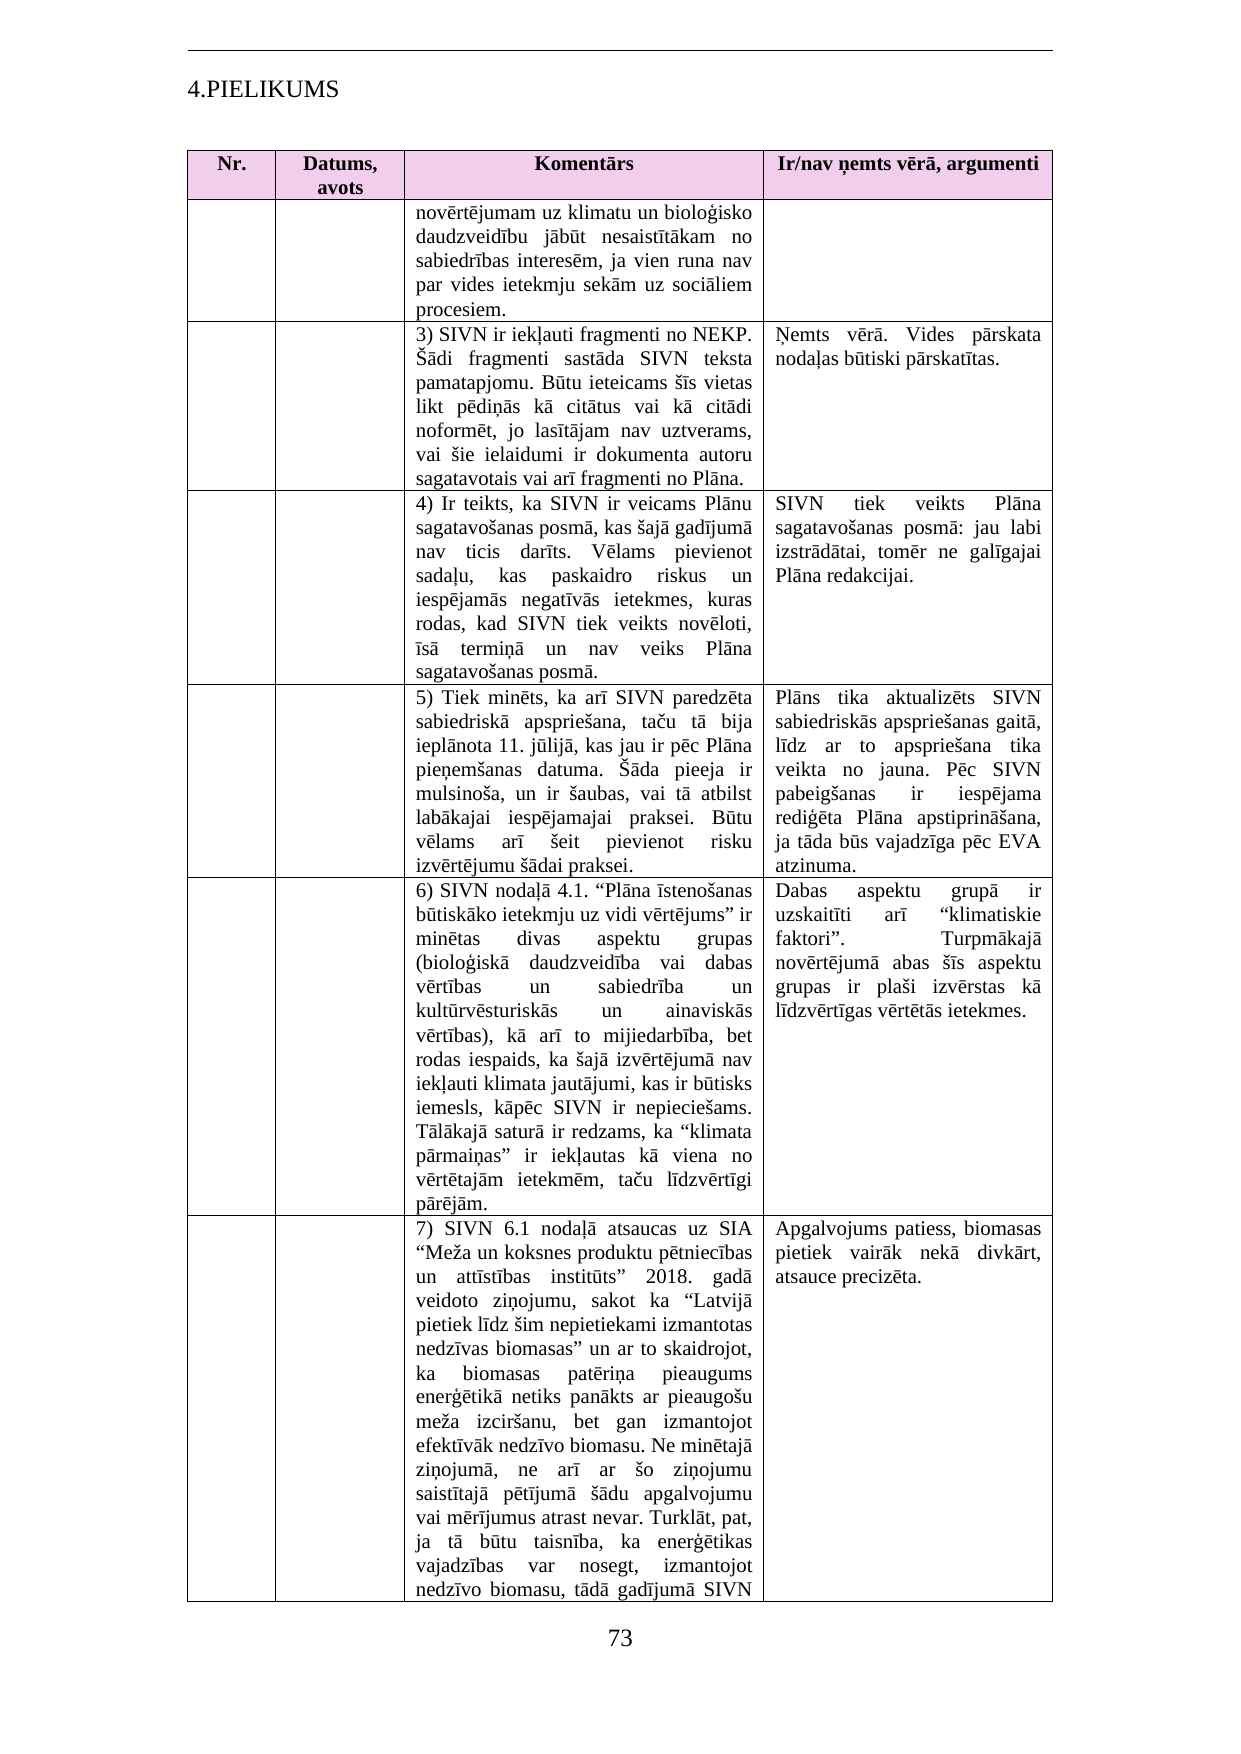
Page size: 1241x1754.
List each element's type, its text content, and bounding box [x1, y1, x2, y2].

table_cell [188, 491, 275, 683]
table_header Komentārs [405, 151, 763, 199]
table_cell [764, 1216, 1052, 1601]
table_cell 4) Ir teikts, ka SIVN ir veicams Plānu sagatavošanas posmā, kas šajā gadījumā nav ticis darīts. Vēlams pievienot sadaļu, kas paskaidro riskus un iespējamās negatīvās ietekmes, kuras rodas, kad SIVN tiek veikts novēloti, īsā termiņā un nav veiks Plāna sagatavošanas posmā. [405, 491, 763, 683]
table_cell 5) Tiek minēts, ka arī SIVN paredzēta sabiedriskā apspriešana, taču tā bija ieplānota 11. jūlijā, kas jau ir pēc Plāna pieņemšanas datuma. Šāda pieeja ir mulsinoša, un ir šaubas, vai tā atbilst labākajai iespējamajai praksei. Būtu vēlams arī šeit pievienot risku izvērtējumu šādai praksei. [405, 685, 763, 877]
table_cell SIVN tiek veikts Plāna sagatavošanas posmā: jau labi izstrādātai, tomēr ne galīgajai Plāna redakcijai. [764, 491, 1052, 683]
table_cell [188, 322, 275, 490]
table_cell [405, 200, 763, 321]
table_header Ir/nav ņemts vērā, argumenti [764, 151, 1052, 199]
table_cell [188, 685, 275, 877]
table_cell [188, 878, 275, 1215]
table_cell 3) SIVN ir iekļauti fragmenti no NEKP. Šādi fragmenti sastāda SIVN teksta pamatapjomu. Būtu ieteicams šīs vietas likt pēdiņās kā citātus vai kā citādi noformēt, jo lasītājam nav uztverams, vai šie ielaidumi ir dokumenta autoru sagatavotais vai arī fragmenti no Plāna. [405, 322, 763, 490]
table_cell [276, 200, 404, 321]
table_header Nr. [188, 151, 275, 199]
table_cell Dabas aspektu grupā ir uzskaitīti arī “klimatiskie faktori”. Turpmākajā novērtējumā abas šīs aspektu grupas ir plaši izvērstas kā līdzvērtīgas vērtētās ietekmes. [764, 878, 1052, 1215]
table_cell [276, 1216, 404, 1601]
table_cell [405, 1216, 763, 1601]
table_cell [276, 685, 404, 877]
table_cell 6) SIVN nodaļā 4.1. “Plāna īstenošanas būtiskāko ietekmju uz vidi vērtējums” ir minētas divas aspektu grupas (bioloģiskā daudzveidība vai dabas vērtības un sabiedrība un kultūrvēsturiskās un ainaviskās vērtības), kā arī to mijiedarbība, bet rodas iespaids, ka šajā izvērtējumā nav iekļauti klimata jautājumi, kas ir būtisks iemesls, kāpēc SIVN ir nepieciešams. Tālākajā saturā ir redzams, ka “klimata pārmaiņas” ir iekļautas kā viena no vērtētajām ietekmēm, taču līdzvērtīgi pārējām. [405, 878, 763, 1215]
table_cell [764, 200, 1052, 321]
table_cell [276, 322, 404, 490]
table_header Datums, avots [276, 151, 404, 199]
table_cell Plāns tika aktualizēts SIVN sabiedriskās apspriešanas gaitā, līdz ar to apspriešana tika veikta no jauna. Pēc SIVN pabeigšanas ir iespējama rediģēta Plāna apstiprināšana, ja tāda būs vajadzīga pēc EVA atzinuma. [764, 685, 1052, 877]
table_cell [188, 200, 275, 321]
table_cell Ņemts vērā. Vides pārskata nodaļas būtiski pārskatītas. [764, 322, 1052, 490]
table_cell [276, 878, 404, 1215]
table_cell [188, 1216, 275, 1601]
table_cell [276, 491, 404, 683]
